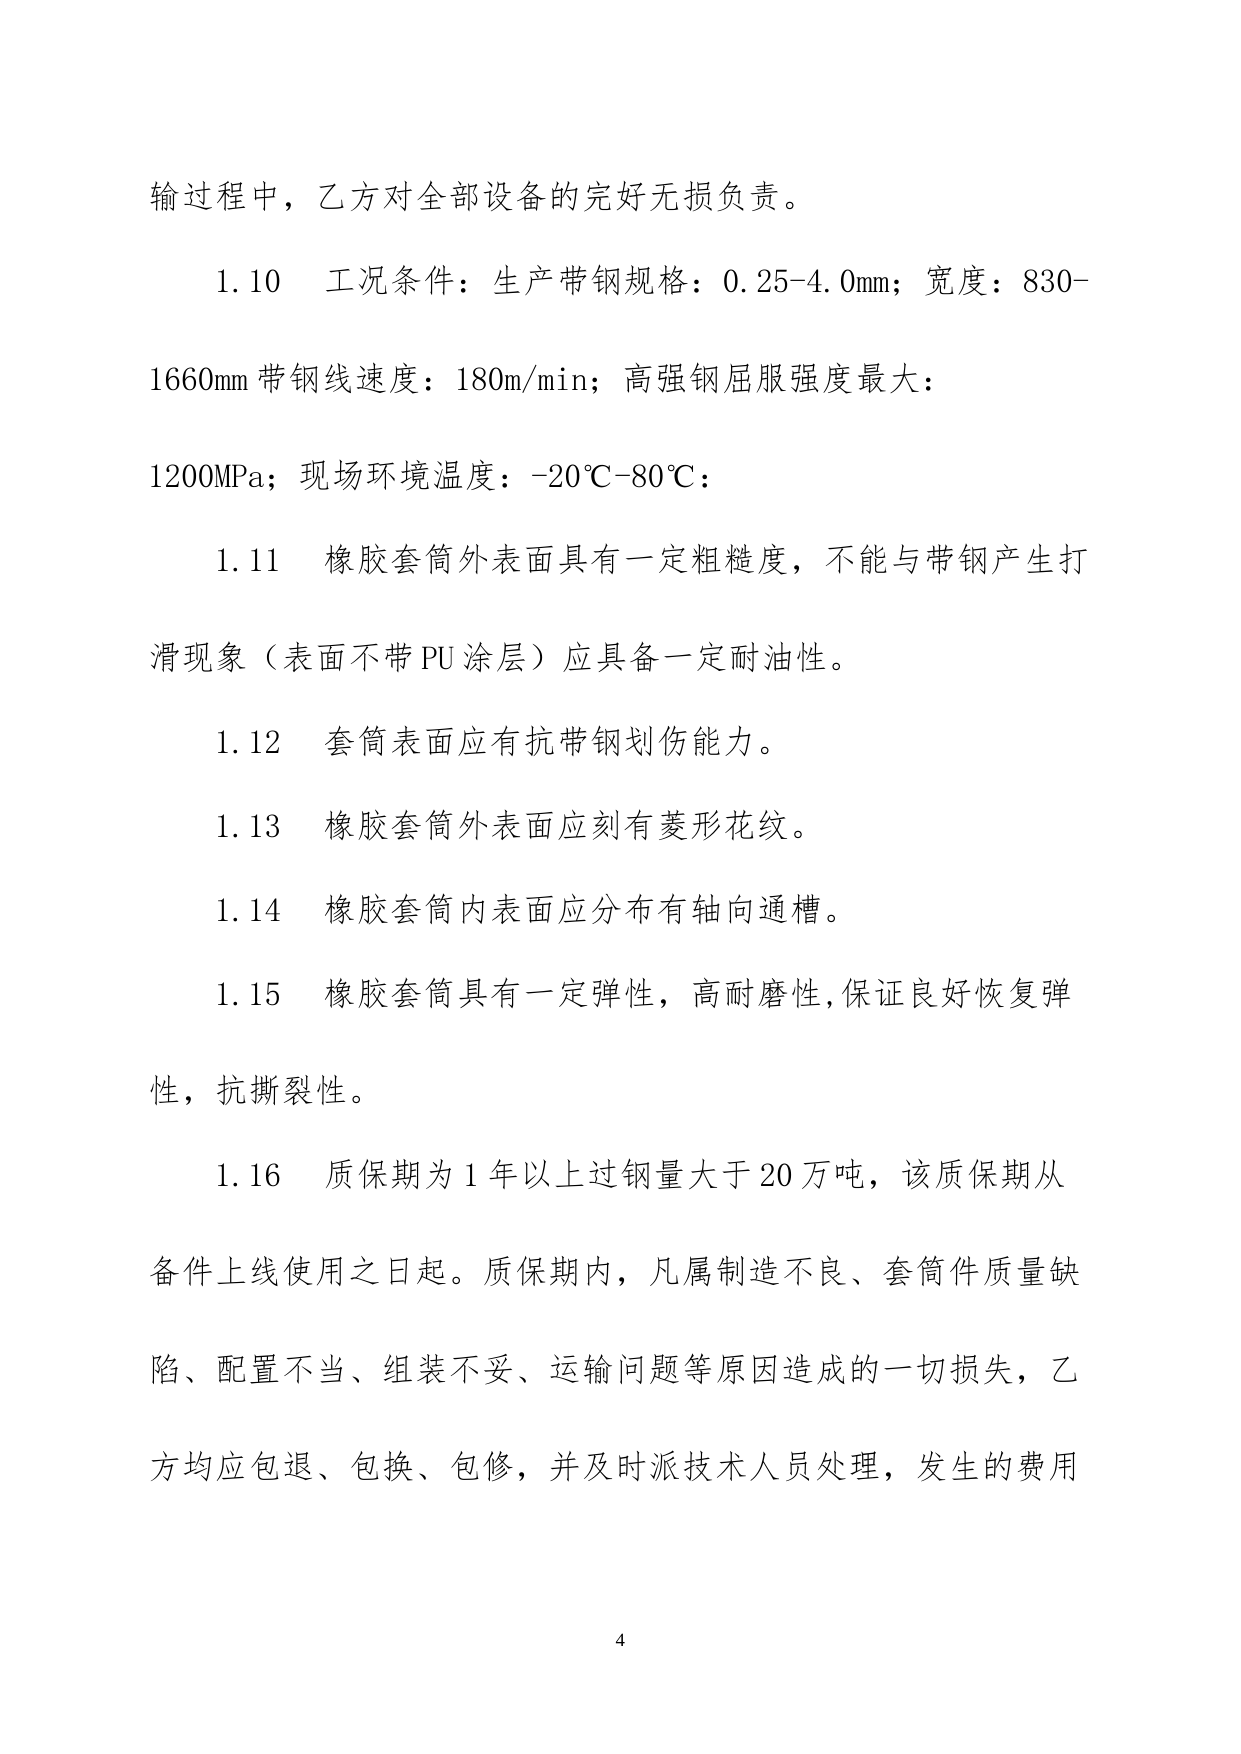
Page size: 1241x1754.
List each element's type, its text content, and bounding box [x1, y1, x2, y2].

list 橡胶套筒外表面具有一定粗糙度，不能与带钢产生打滑现象（表面不带PU涂层）应具备一定耐油性。 [148, 525, 1093, 687]
list 橡胶套筒具有一定弹性，高耐磨性,保证良好恢复弹性，抗撕裂性。 [148, 958, 1093, 1121]
list 套筒表面应有抗带钢划伤能力。 [148, 706, 1093, 771]
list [148, 162, 1093, 227]
list 橡胶套筒外表面应刻有菱形花纹。 [148, 790, 1093, 855]
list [148, 1140, 1093, 1497]
list 工况条件：生产带钢规格：0.25-4.0mm；宽度：830-1660mm带钢线速度：180m/min；高强钢屈服强度最大：1200MPa；现场环境温度：-20℃-80℃： [148, 246, 1093, 506]
list 橡胶套筒内表面应分布有轴向通槽。 [148, 874, 1093, 939]
